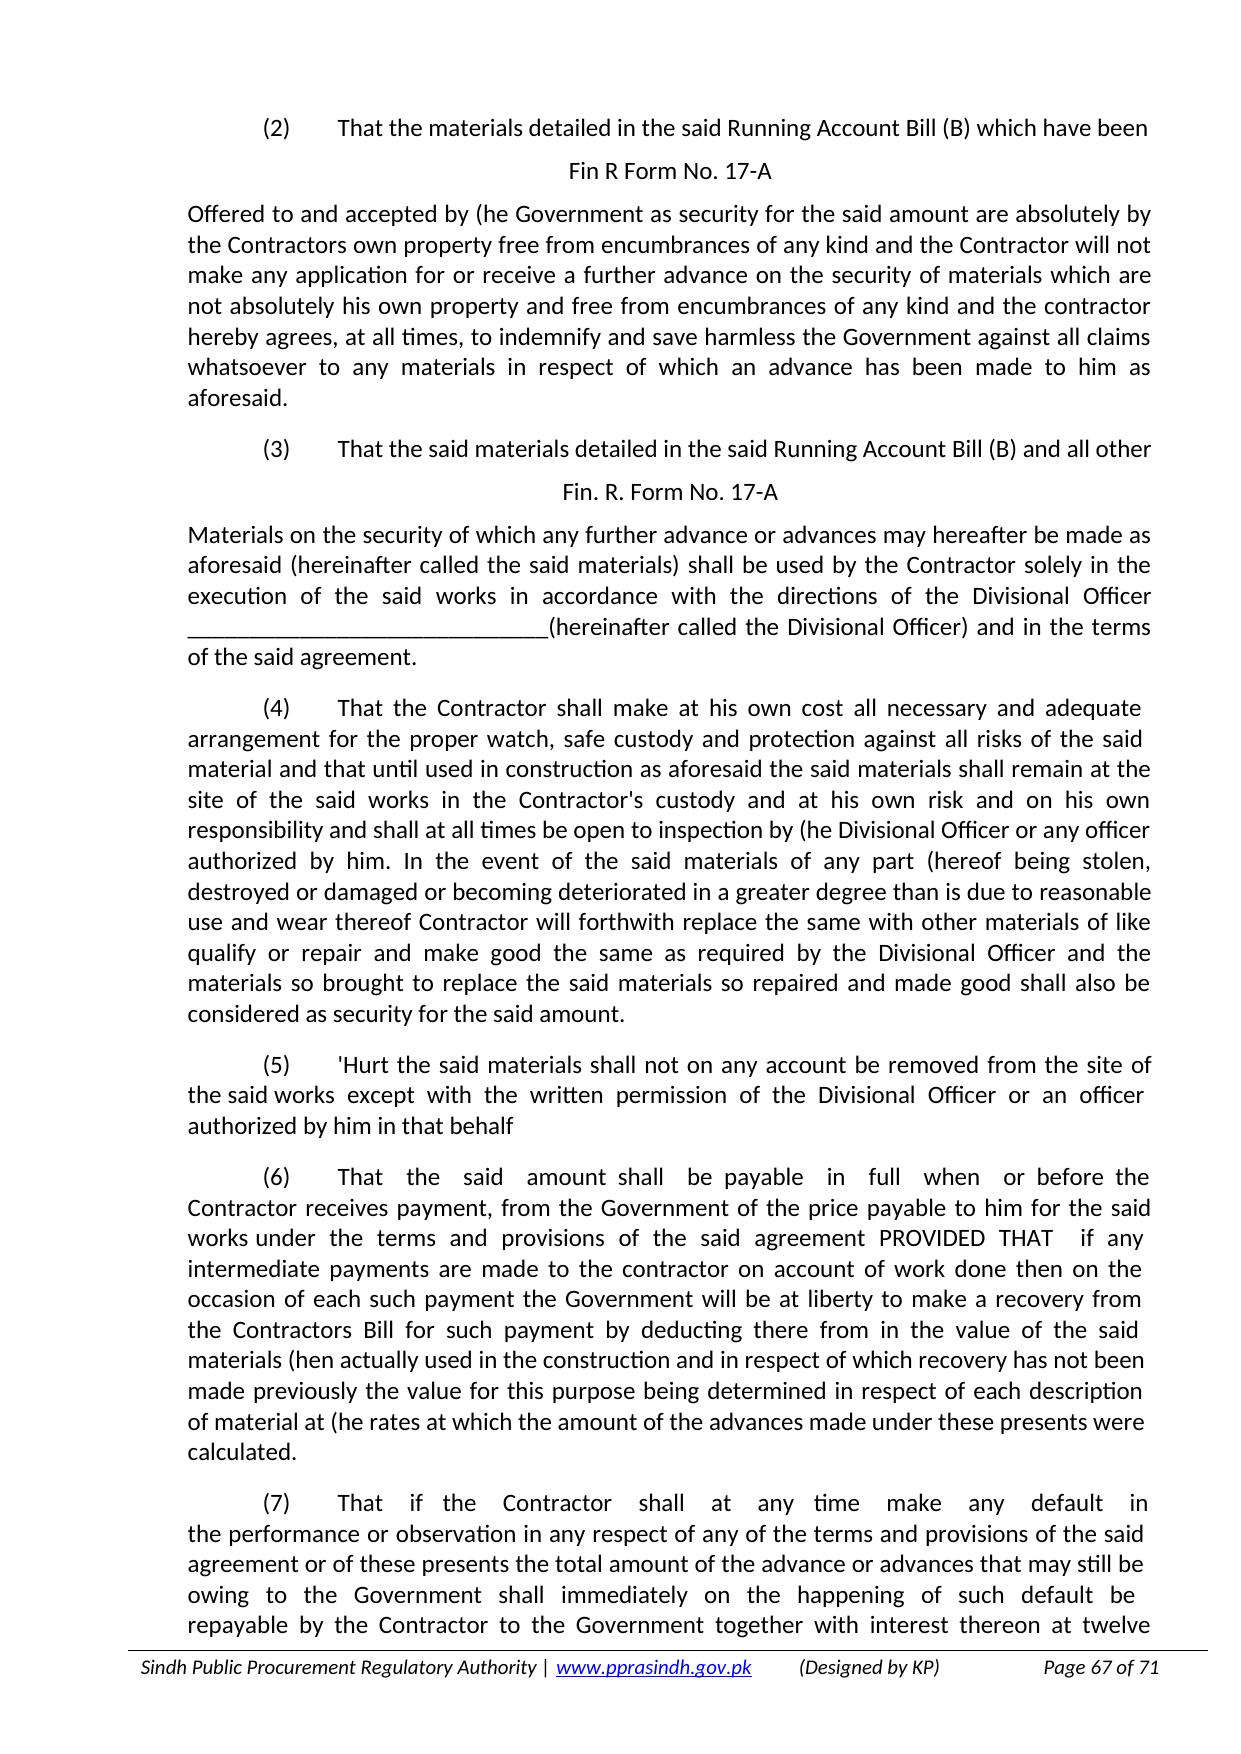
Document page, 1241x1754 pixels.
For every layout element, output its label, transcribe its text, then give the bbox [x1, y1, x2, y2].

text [187, 1487, 1153, 1640]
text Fin. R. Form No. 17-A [187, 476, 1153, 507]
text Fin R Form No. 17-A [187, 156, 1153, 186]
text (5) 'Hurt the said materials shall not on any account be removed from the site of the said works except with the written permission of the Divisional Officer or an officer authorized by him in that behalf [187, 1049, 1153, 1141]
text Offered to and accepted by (he Government as security for the said amount are absolutely by the Contractors own property free from encumbrances of any kind and the Contractor will not make any application for or receive a further advance on the security of materials which are not absolutely his own property and free from encumbrances of any kind and the contractor hereby agrees, at all times, to indemnify and save harmless the Government against all claims whatsoever to any materials in respect of which an advance has been made to him as aforesaid. [187, 198, 1153, 412]
text (3) That the said materials detailed in the said Running Account Bill (B) and all other [187, 433, 1153, 463]
text Materials on the security of which any further advance or advances may hereafter be made as aforesaid (hereinafter called the said materials) shall be used by the Contractor solely in the execution of the said works in accordance with the directions of the Divisional Officer _____________________________(hereinafter called the Divisional Officer) and in the terms of the said agreement. [187, 519, 1153, 672]
text (4) That the Contractor shall make at his own cost all necessary and adequate arrangement for the proper watch, safe custody and protection against all risks of the said material and that until used in construction as aforesaid the said materials shall remain at the site of the said works in the Contractor's custody and at his own risk and on his own responsibility and shall at all times be open to inspection by (he Divisional Officer or any officer authorized by him. In the event of the said materials of any part (hereof being stolen, destroyed or damaged or becoming deteriorated in a greater degree than is due to reasonable use and wear thereof Contractor will forthwith replace the same with other materials of like qualify or repair and make good the same as required by the Divisional Officer and the materials so brought to replace the said materials so repaired and made good shall also be considered as security for the said amount. [187, 692, 1153, 1028]
text (6) That the said amount shall be payable in full when or before the Contractor receives payment, from the Government of the price payable to him for the said works under the terms and provisions of the said agreement PROVIDED THAT if any intermediate payments are made to the contractor on account of work done then on the occasion of each such payment the Government will be at liberty to make a recovery from the Contractors Bill for such payment by deducting there from in the value of the said materials (hen actually used in the construction and in respect of which recovery has not been made previously the value for this purpose being determined in respect of each description of material at (he rates at which the amount of the advances made under these presents were calculated. [187, 1161, 1153, 1467]
text (2) That the materials detailed in the said Running Account Bill (B) which have been [187, 112, 1153, 143]
